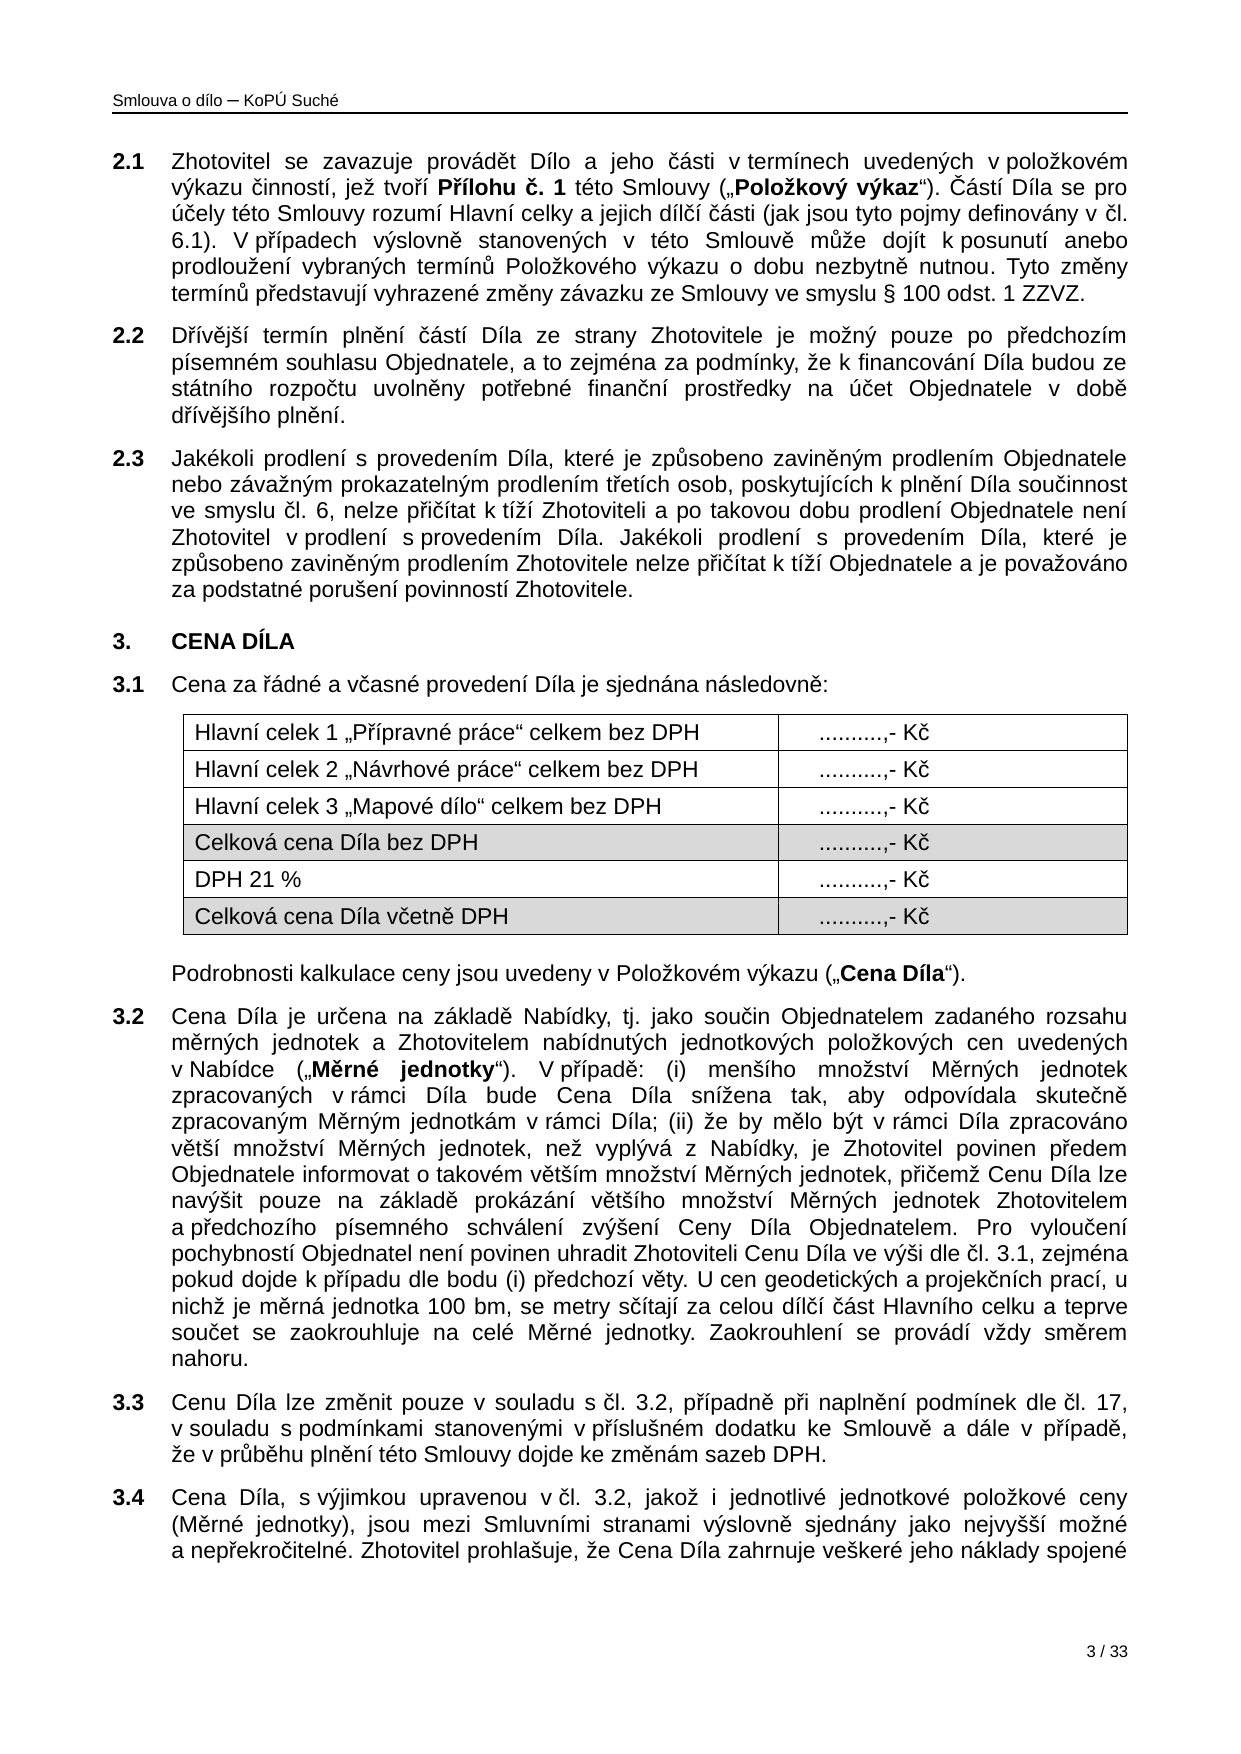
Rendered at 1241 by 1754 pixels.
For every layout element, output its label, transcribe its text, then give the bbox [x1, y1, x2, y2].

text Cenu Díla lze změnit pouze v souladu s čl. 3.2, případně při naplnění podmínek dle čl. 17, v souladu s podmínkami stanovenými v příslušném dodatku ke Smlouvě a dále v případě, že v průběhu plnění této Smlouvy dojde ke změnám sazeb DPH. [112, 1388, 1128, 1467]
text Cena díla [112, 628, 1128, 654]
table_cell ..........,- Kč [779, 825, 1127, 860]
text Cena Díla je určena na základě Nabídky, tj. jako součin Objednatelem zadaného rozsahu měrných jednotek a Zhotovitelem nabídnutých jednotkových položkových cen uvedených v Nabídce („Měrné jednotky“). V případě: (i) menšího množství Měrných jednotek zpracovaných v rámci Díla bude Cena Díla snížena tak, aby odpovídala skutečně zpracovaným Měrným jednotkám v rámci Díla; (ii) že by mělo být v rámci Díla zpracováno větší množství Měrných jednotek, než vyplývá z Nabídky, je Zhotovitel povinen předem Objednatele informovat o takovém větším množství Měrných jednotek, přičemž Cenu Díla lze navýšit pouze na základě prokázání většího množství Měrných jednotek Zhotovitelem a předchozího písemného schválení zvýšení Ceny Díla Objednatelem. Pro vyloučení pochybností Objednatel není povinen uhradit Zhotoviteli Cenu Díla ve výši dle čl. 3.1, zejména pokud dojde k případu dle bodu (i) předchozí věty. U cen geodetických a projekčních prací, u nichž je měrná jednotka 100 bm, se metry sčítají za celou dílčí část Hlavního celku a teprve součet se zaokrouhluje na celé Měrné jednotky. Zaokrouhlení se provádí vždy směrem nahoru. [112, 1003, 1128, 1372]
table_cell ..........,- Kč [779, 751, 1127, 787]
table_cell ..........,- Kč [779, 788, 1127, 824]
table_cell Celková cena Díla včetně DPH [184, 898, 778, 934]
text Jakékoli prodlení s provedením Díla, které je způsobeno zaviněným prodlením Objednatele nebo závažným prokazatelným prodlením třetích osob, poskytujících k plnění Díla součinnost ve smyslu čl. 6, nelze přičítat k tíží Zhotoviteli a po takovou dobu prodlení Objednatele není Zhotovitel v prodlení s provedením Díla. Jakékoli prodlení s provedením Díla, které je způsobeno zaviněným prodlením Zhotovitele nelze přičítat k tíží Objednatele a je považováno za podstatné porušení povinností Zhotovitele. [112, 444, 1128, 603]
table_header Hlavní celek 1 „Přípravné práce“ celkem bez DPH [184, 715, 778, 750]
text Zhotovitel se zavazuje provádět Dílo a jeho části v termínech uvedených v položkovém výkazu činností, jež tvoří Přílohu č. 1 této Smlouvy („Položkový výkaz“). Částí Díla se pro účely této Smlouvy rozumí Hlavní celky a jejich dílčí části (jak jsou tyto pojmy definovány v čl. 6.1). V případech výslovně stanovených v této Smlouvě může dojít k posunutí anebo prodloužení vybraných termínů Položkového výkazu o dobu nezbytně nutnou. Tyto změny termínů představují vyhrazené změny závazku ze Smlouvy ve smyslu § 100 odst. 1 ZZVZ. [112, 148, 1128, 306]
table_cell Celková cena Díla bez DPH [184, 825, 778, 860]
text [112, 1484, 1128, 1563]
table_cell Hlavní celek 2 „Návrhové práce“ celkem bez DPH [184, 751, 778, 787]
table_cell DPH 21 % [184, 861, 778, 897]
table_cell ..........,- Kč [779, 898, 1127, 934]
text Dřívější termín plnění částí Díla ze strany Zhotovitele je možný pouze po předchozím písemném souhlasu Objednatele, a to zejména za podmínky, že k financování Díla budou ze státního rozpočtu uvolněny potřebné finanční prostředky na účet Objednatele v době dřívějšího plnění. [112, 322, 1128, 428]
table_header ..........,- Kč [779, 715, 1127, 750]
list Podrobnosti kalkulace ceny jsou uvedeny v Položkovém výkazu („Cena Díla“). [171, 960, 1128, 986]
table_cell Hlavní celek 3 „Mapové dílo“ celkem bez DPH [184, 788, 778, 824]
table_cell ..........,- Kč [779, 861, 1127, 897]
text Cena za řádné a včasné provedení Díla je sjednána následovně: [112, 671, 1128, 697]
